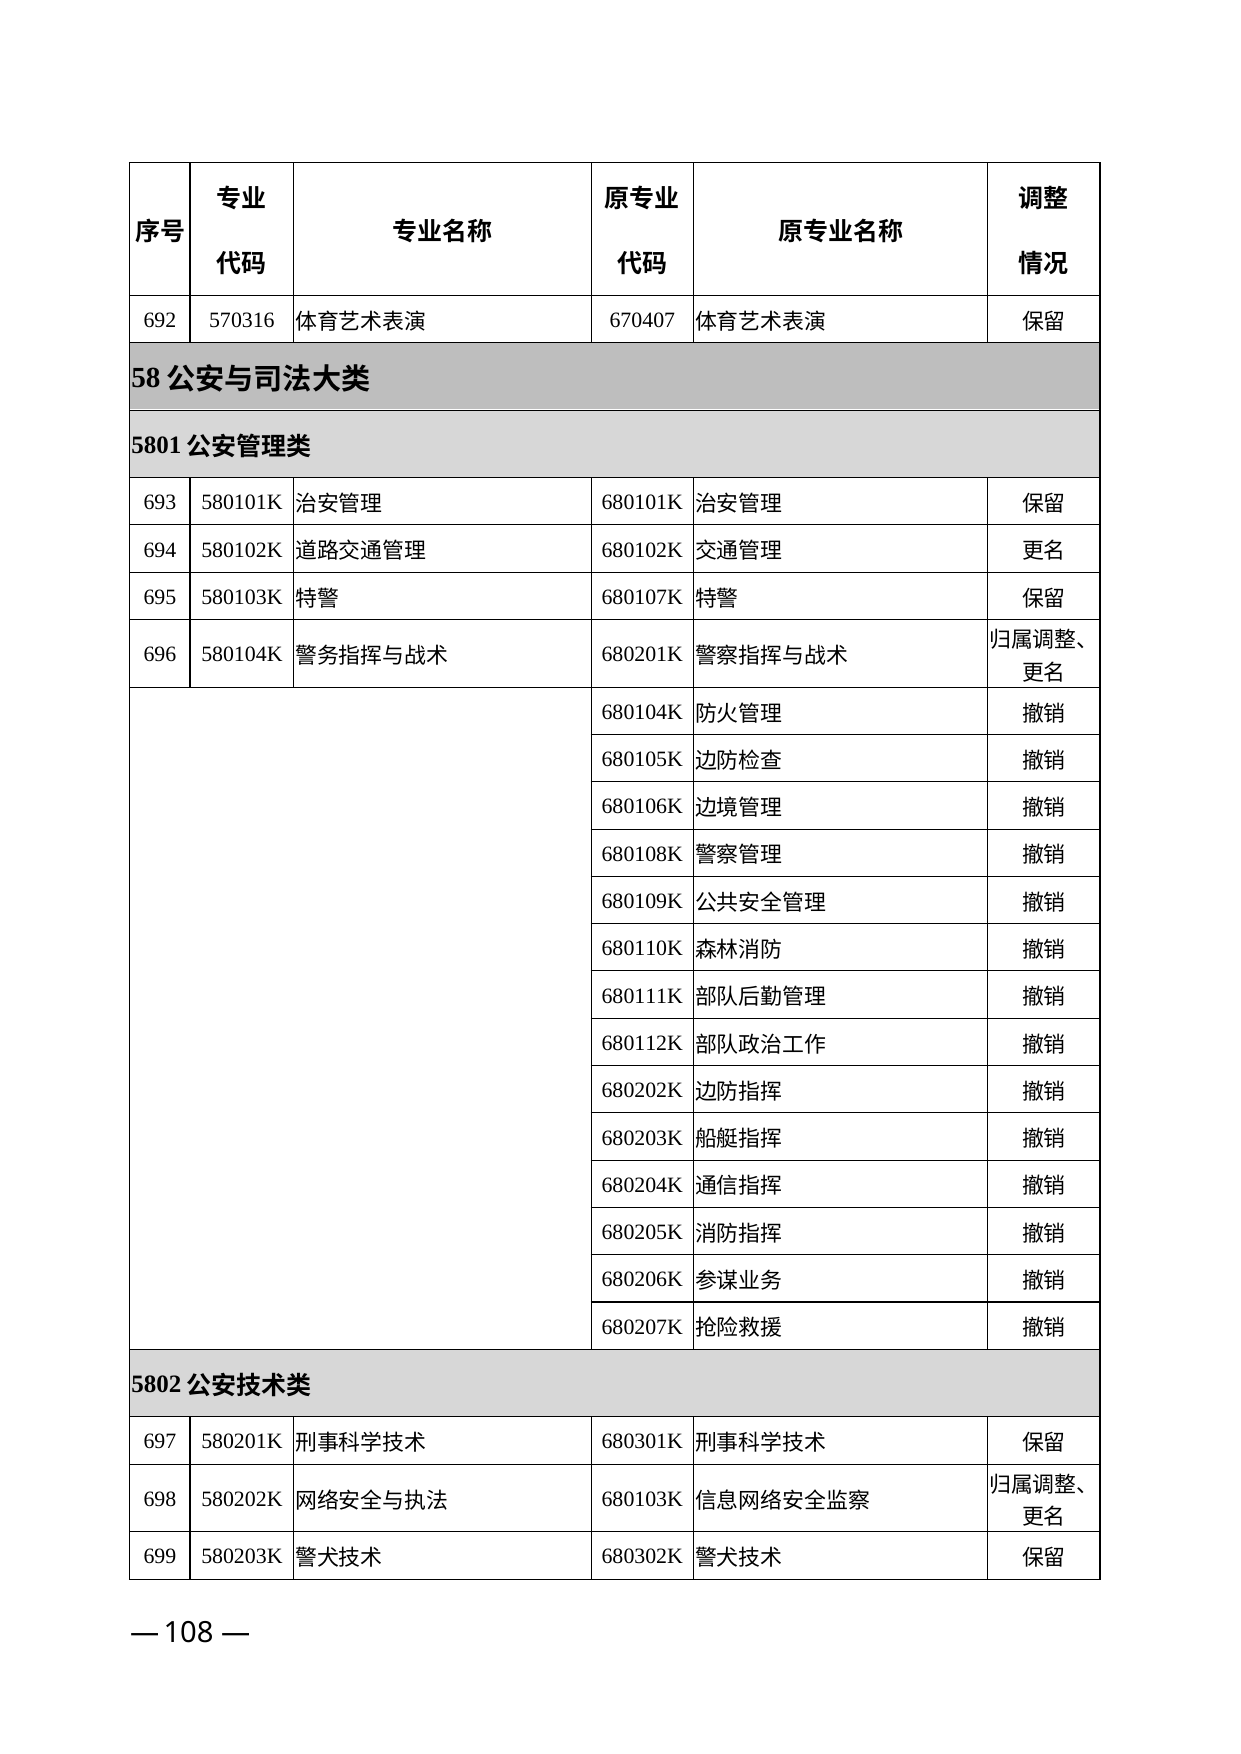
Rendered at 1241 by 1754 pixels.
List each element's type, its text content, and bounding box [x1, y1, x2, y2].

table_header 序号 [130, 163, 189, 294]
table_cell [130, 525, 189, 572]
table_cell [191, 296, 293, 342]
table_header 原专业名称 [694, 163, 987, 294]
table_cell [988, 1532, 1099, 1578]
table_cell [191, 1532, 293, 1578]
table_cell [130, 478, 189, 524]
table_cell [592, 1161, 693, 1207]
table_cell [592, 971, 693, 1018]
table_header 专业名称 [294, 163, 591, 294]
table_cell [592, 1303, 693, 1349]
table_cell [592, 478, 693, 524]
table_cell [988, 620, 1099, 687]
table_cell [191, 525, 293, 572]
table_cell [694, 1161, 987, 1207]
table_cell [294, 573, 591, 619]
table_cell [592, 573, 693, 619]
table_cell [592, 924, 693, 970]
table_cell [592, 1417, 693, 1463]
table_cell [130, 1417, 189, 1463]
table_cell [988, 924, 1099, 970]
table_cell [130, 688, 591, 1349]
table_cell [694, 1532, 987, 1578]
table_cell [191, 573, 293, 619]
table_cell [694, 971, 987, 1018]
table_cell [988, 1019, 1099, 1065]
table_header 专业 代码 [191, 163, 293, 294]
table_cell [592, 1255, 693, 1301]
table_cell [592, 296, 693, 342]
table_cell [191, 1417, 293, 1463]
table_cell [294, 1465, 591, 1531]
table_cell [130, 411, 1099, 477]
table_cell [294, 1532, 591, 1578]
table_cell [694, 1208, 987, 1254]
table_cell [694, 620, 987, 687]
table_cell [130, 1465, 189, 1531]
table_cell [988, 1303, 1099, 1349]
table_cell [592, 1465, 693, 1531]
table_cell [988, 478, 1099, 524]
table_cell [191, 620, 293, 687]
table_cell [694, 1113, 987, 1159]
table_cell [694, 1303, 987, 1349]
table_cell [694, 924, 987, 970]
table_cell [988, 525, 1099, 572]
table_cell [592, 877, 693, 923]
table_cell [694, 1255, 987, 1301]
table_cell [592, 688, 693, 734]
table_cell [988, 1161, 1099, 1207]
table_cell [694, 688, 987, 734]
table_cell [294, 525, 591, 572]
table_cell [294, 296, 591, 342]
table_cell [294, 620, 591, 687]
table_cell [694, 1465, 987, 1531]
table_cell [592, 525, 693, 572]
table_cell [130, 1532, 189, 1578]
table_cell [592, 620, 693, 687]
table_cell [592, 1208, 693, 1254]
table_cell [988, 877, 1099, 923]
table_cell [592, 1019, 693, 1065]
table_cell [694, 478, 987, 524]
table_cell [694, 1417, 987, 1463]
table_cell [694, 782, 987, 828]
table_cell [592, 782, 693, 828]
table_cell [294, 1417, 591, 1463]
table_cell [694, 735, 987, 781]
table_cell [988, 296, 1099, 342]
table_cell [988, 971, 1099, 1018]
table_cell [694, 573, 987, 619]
table_header 原专业 代码 [592, 163, 693, 294]
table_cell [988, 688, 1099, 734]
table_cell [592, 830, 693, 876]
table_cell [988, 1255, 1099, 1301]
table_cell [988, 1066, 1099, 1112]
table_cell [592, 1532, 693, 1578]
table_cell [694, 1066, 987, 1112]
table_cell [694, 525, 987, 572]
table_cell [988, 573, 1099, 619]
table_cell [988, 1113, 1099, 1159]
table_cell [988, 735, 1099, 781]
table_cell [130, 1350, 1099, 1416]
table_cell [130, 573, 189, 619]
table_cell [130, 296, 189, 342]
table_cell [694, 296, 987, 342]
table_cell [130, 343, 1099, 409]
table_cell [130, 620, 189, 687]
table_header 调整 情况 [988, 163, 1099, 294]
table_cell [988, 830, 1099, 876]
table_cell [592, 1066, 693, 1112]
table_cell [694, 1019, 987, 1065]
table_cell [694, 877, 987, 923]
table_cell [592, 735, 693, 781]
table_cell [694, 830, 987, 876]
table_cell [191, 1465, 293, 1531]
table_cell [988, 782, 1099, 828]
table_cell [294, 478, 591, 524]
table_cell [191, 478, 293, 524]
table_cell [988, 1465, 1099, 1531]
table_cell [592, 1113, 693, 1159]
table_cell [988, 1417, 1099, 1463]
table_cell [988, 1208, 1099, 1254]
